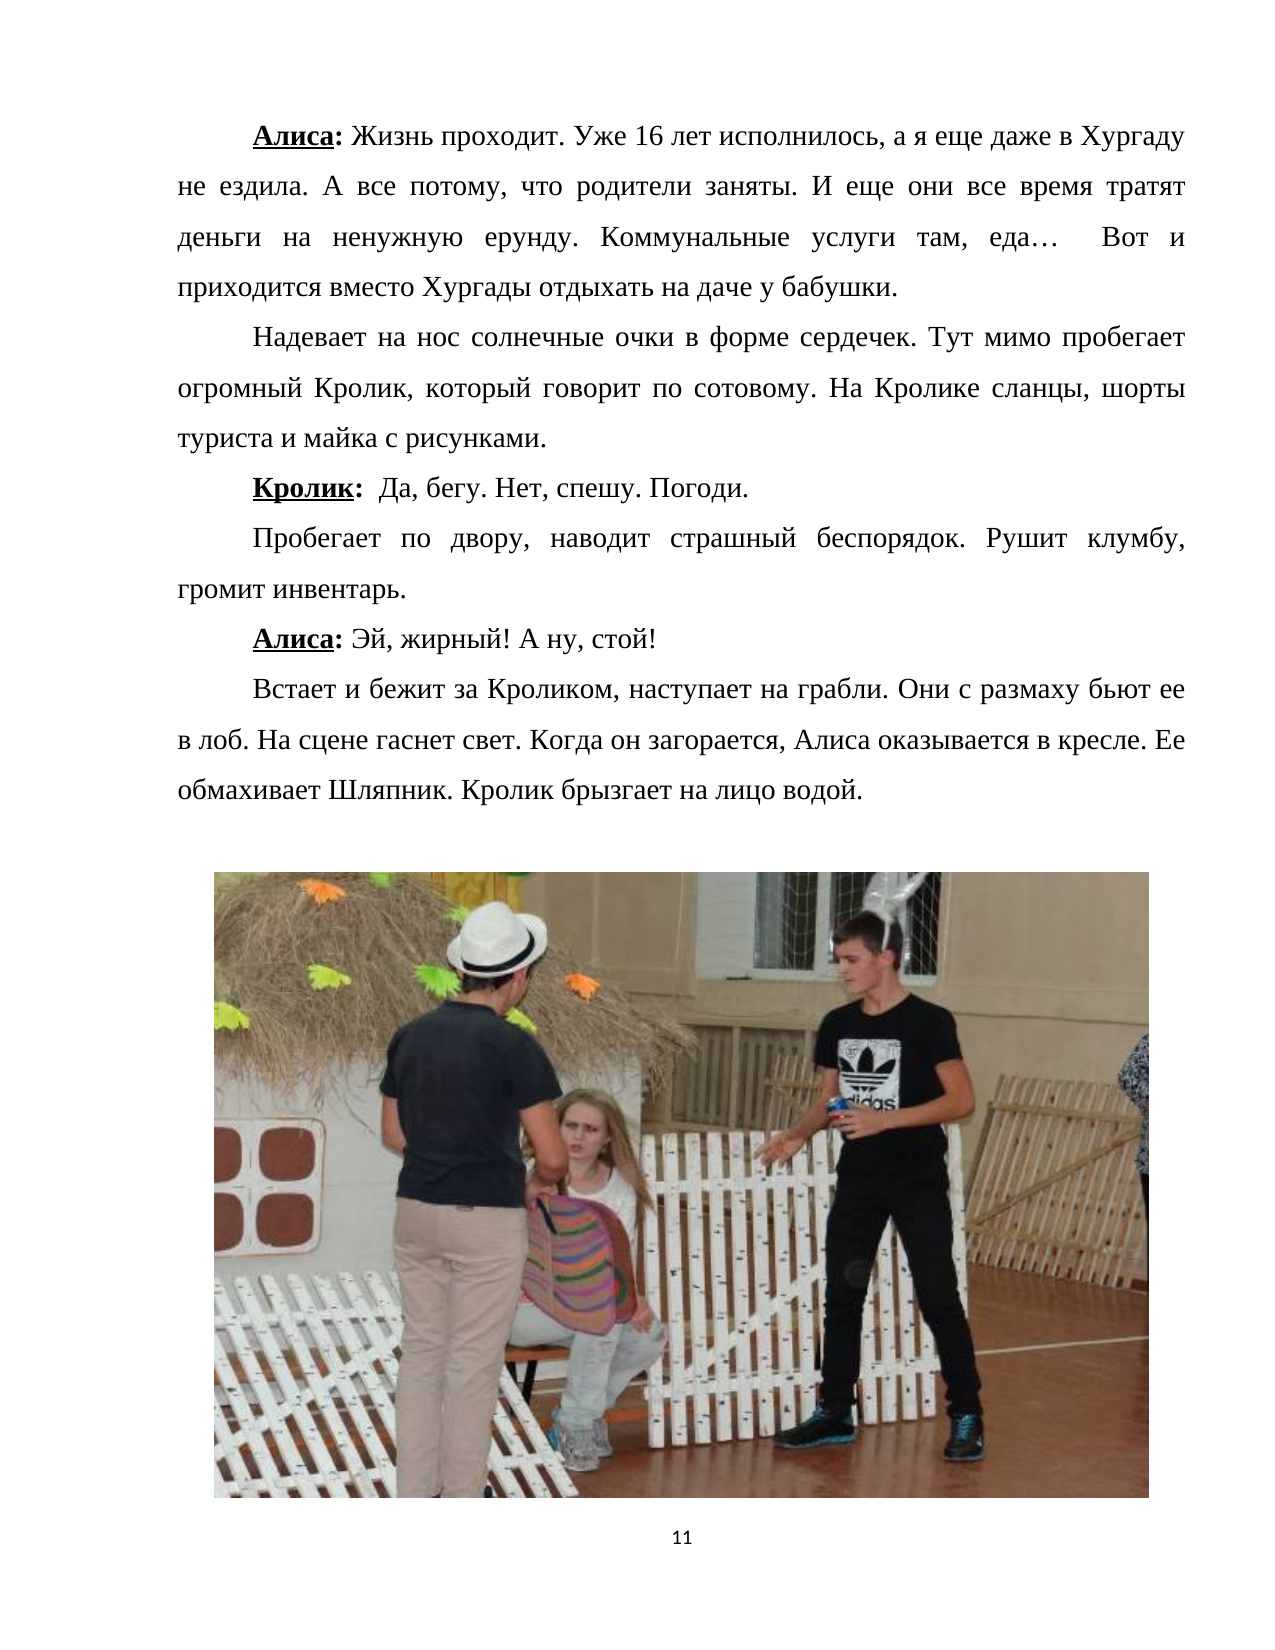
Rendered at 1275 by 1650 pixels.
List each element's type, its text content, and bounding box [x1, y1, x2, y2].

text Пробегает по двору, наводит страшный беспорядок. Рушит клумбу, громит инвентарь. [177, 521, 1186, 604]
text Алиса: Эй, жирный! А ну, стой! [177, 621, 1186, 655]
picture [214, 872, 1149, 1498]
text Алиса: Жизнь проходит. Уже 16 лет исполнилось, а я еще даже в Хургаду не ездила. А все потому, что родители заняты. И еще они все время тратят деньги на ненужную ерунду. Коммунальные услуги там, еда… Вот и приходится вместо Хургады отдыхать на даче у бабушки. [177, 118, 1186, 303]
text Встает и бежит за Кроликом, наступает на грабли. Они с размаху бьют ее в лоб. На сцене гаснет свет. Когда он загорается, Алиса оказывается в кресле. Ее обмахивает Шляпник. Кролик брызгает на лицо водой. [177, 672, 1186, 806]
text Надевает на нос солнечные очки в форме сердечек. Тут мимо пробегает огромный Кролик, который говорит по сотовому. На Кролике сланцы, шорты туриста и майка с рисунками. [177, 319, 1186, 453]
text Кролик: Да, бегу. Нет, спешу. Погоди. [177, 470, 1186, 504]
